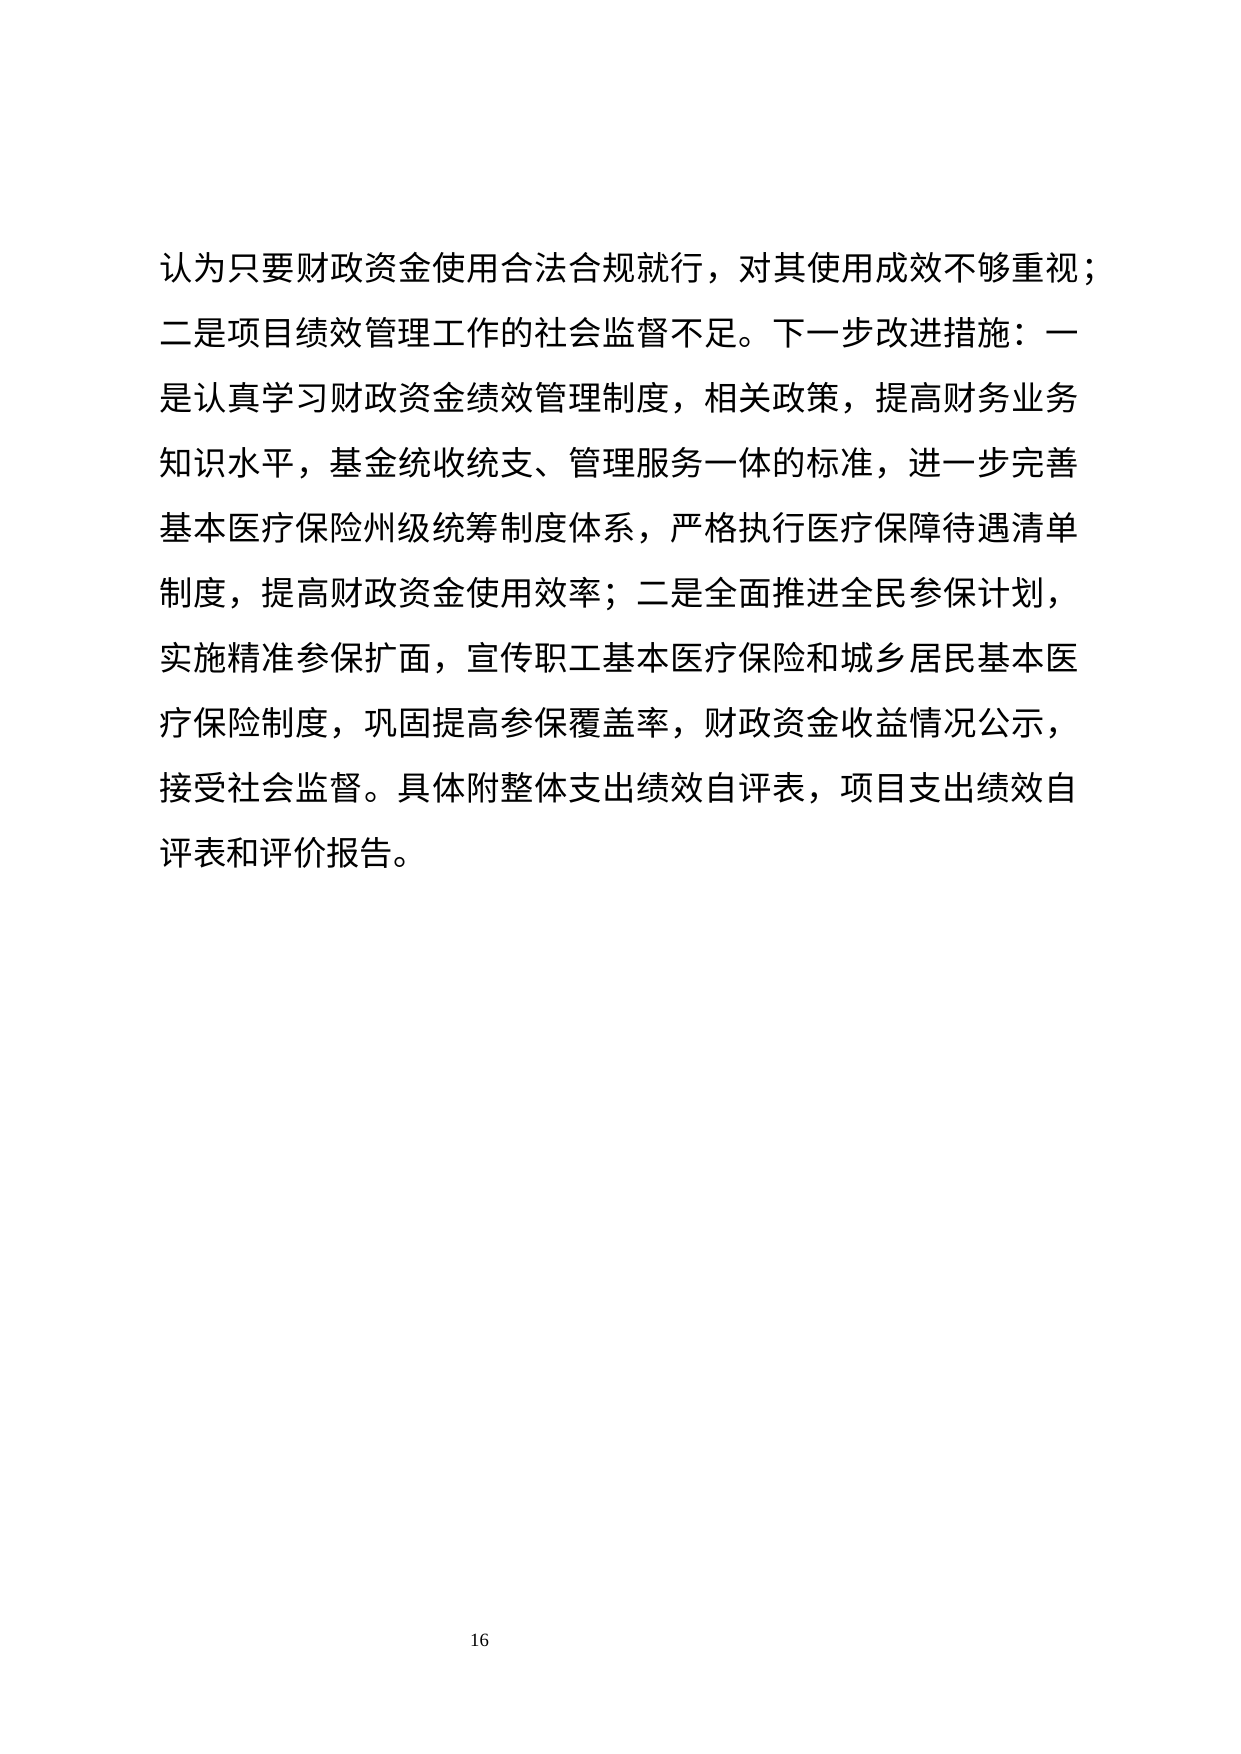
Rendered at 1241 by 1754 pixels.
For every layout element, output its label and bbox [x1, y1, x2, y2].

text [159, 233, 1081, 883]
